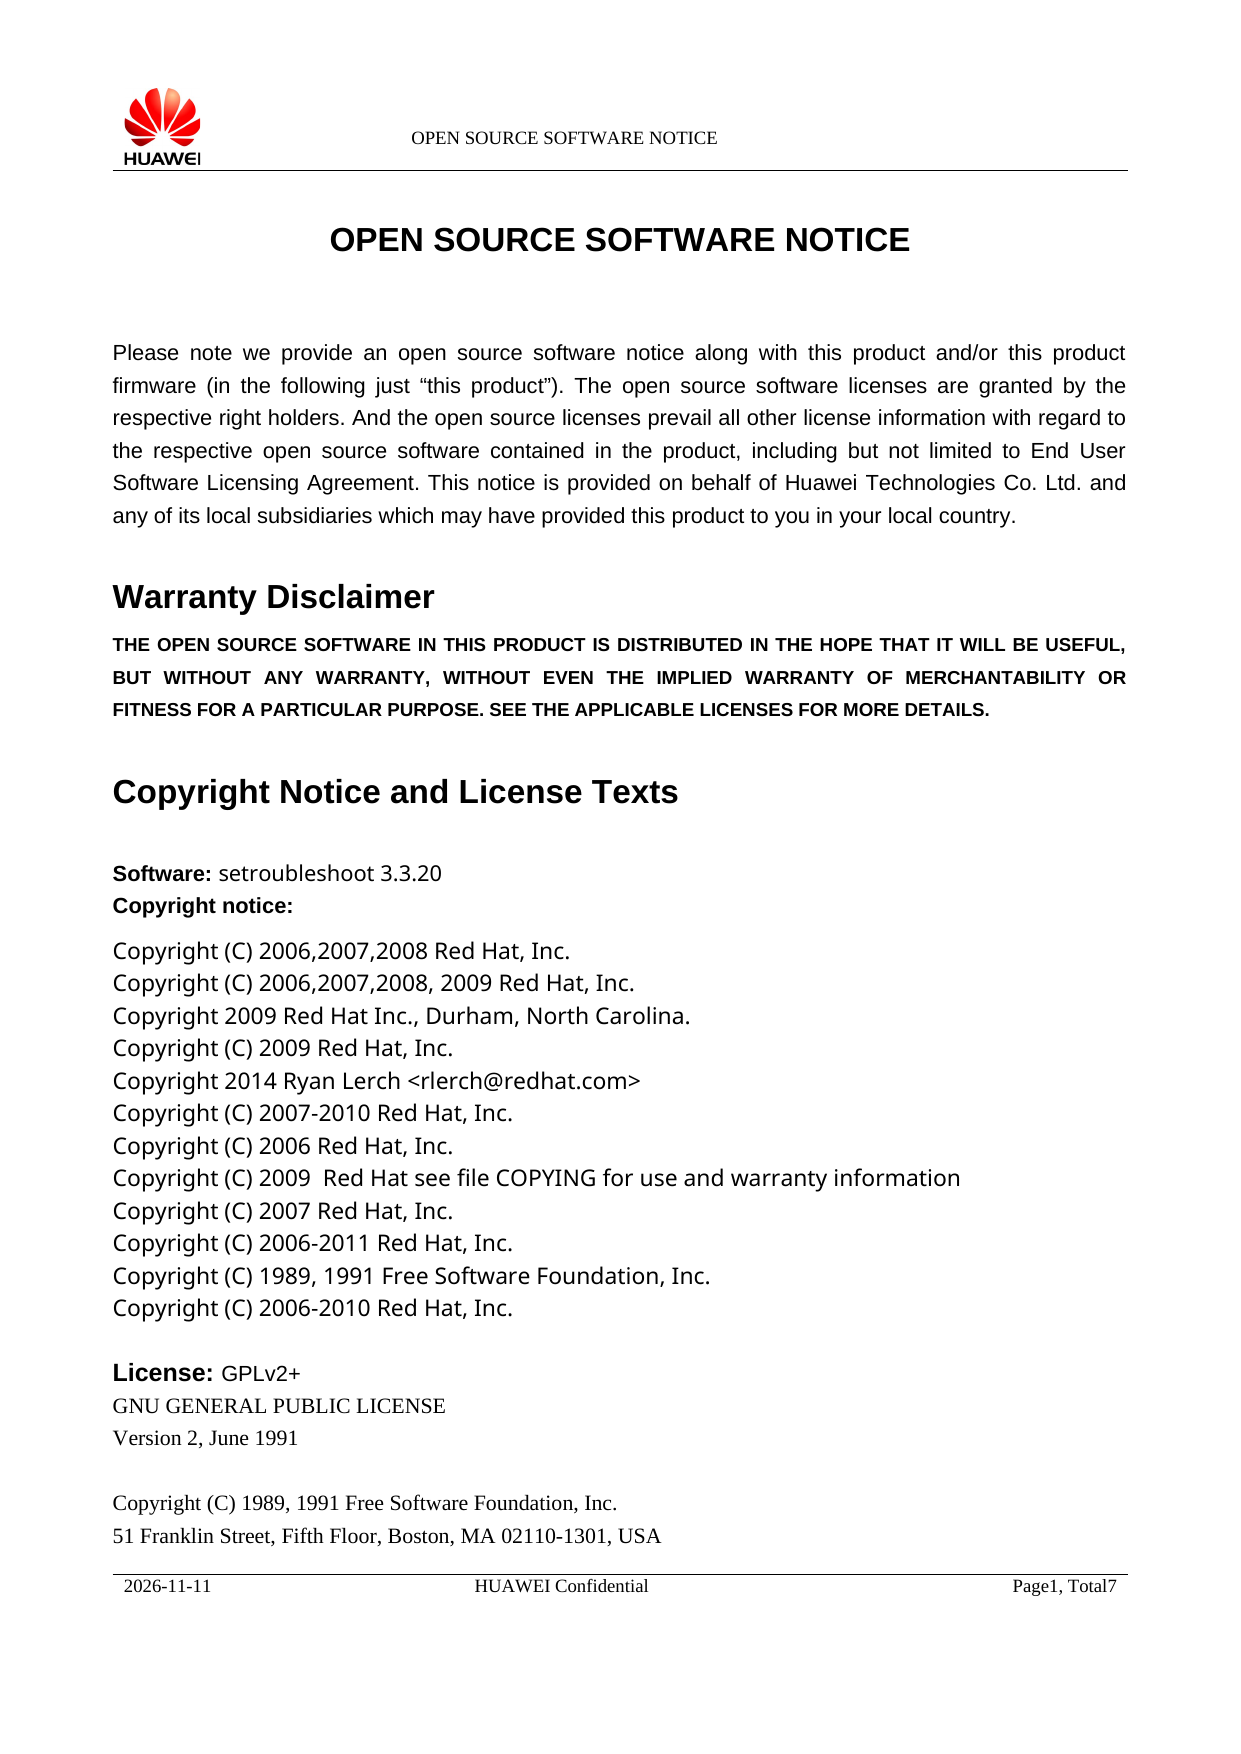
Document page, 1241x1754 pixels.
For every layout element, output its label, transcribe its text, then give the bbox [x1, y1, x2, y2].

text The open source software in this product is distributed in the hope that it will be useful, but WITHOUT ANY WARRANTY, without even the implied warranty of MERCHANTABILITY or FITNESS FOR A PARTICULAR PURPOSE. See the applicable licenses for more details. [112, 629, 1128, 726]
text Copyright (C) 2006,2007,2008 Red Hat, Inc. Copyright (C) 2006,2007,2008, 2009 Red Hat, Inc. Copyright 2009 Red Hat Inc., Durham, North Carolina. Copyright (C) 2009 Red Hat, Inc. Copyright 2014 Ryan Lerch <rlerch@redhat.com> Copyright (C) 2007-2010 Red Hat, Inc. Copyright (C) 2006 Red Hat, Inc. Copyright (C) 2009 Red Hat see file COPYING for use and warranty information Copyright (C) 2007 Red Hat, Inc. Copyright (C) 2006-2011 Red Hat, Inc. Copyright (C) 1989, 1991 Free Software Foundation, Inc. Copyright (C) 2006-2010 Red Hat, Inc. [112, 934, 1128, 1356]
text Please note we provide an open source software notice along with this product and/or this product firmware (in the following just “this product”). The open source software licenses are granted by the respective right holders. And the open source licenses prevail all other license information with regard to the respective open source software contained in the product, including but not limited to End User Software Licensing Agreement. This notice is provided on behalf of Huawei Technologies Co. Ltd. and any of its local subsidiaries which may have provided this product to you in your local country. [112, 336, 1128, 531]
text OPEN SOURCE SOFTWARE NOTICE [112, 206, 1128, 271]
picture [124, 88, 201, 165]
title Software: setroubleshoot 3.3.20 [112, 856, 1128, 889]
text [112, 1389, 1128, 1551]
text Warranty Disclaimer [112, 564, 1128, 629]
text Copyright Notice and License Texts [112, 759, 1128, 824]
text License: GPLv2+ [112, 1356, 1128, 1389]
text Copyright notice: [112, 889, 1128, 921]
